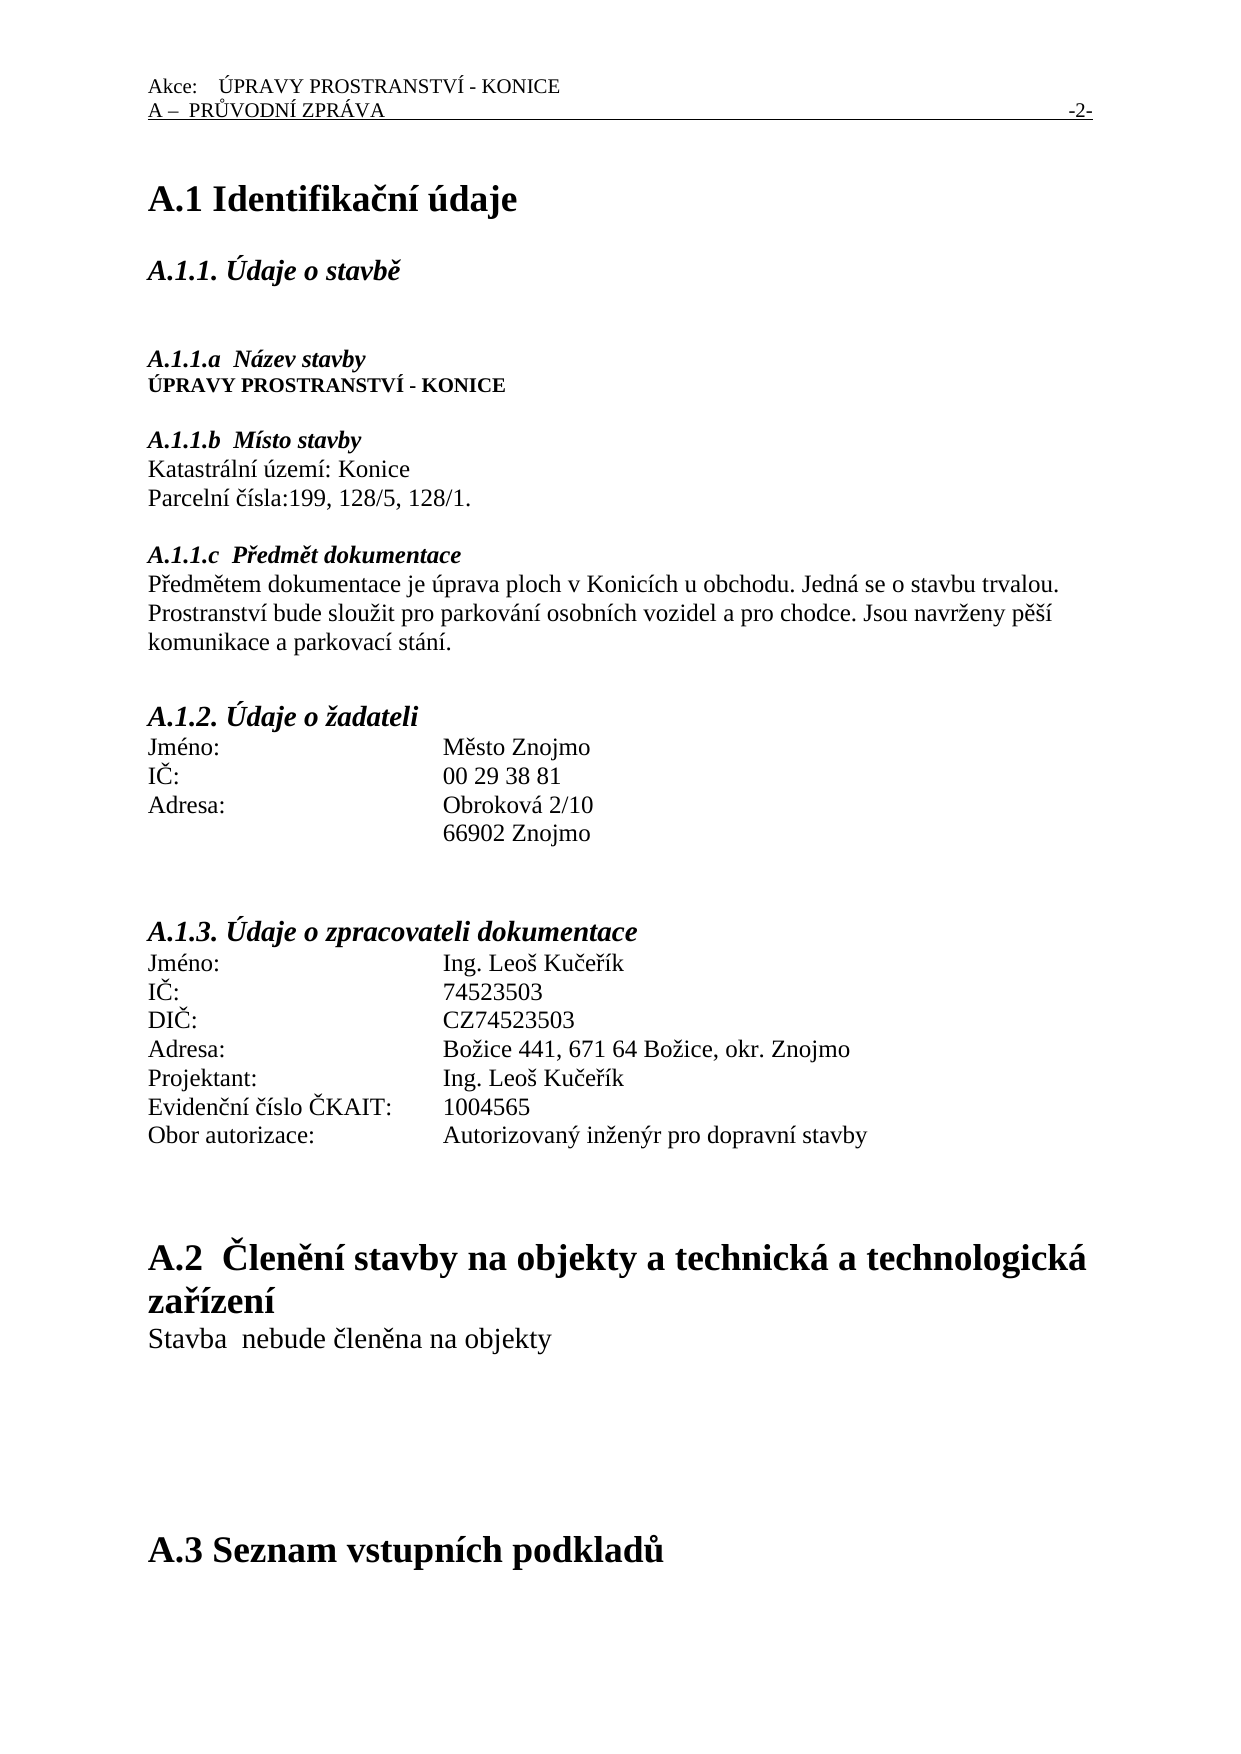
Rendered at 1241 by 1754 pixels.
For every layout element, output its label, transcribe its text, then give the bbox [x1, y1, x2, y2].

text DIČ: CZ74523503 [148, 1005, 1093, 1034]
text A.3 Seznam vstupních podkladů [148, 1528, 1093, 1571]
text Adresa: Božice 441, 671 64 Božice, okr. Znojmo [148, 1034, 1093, 1063]
text Projektant: Ing. Leoš Kučeřík [148, 1063, 1093, 1092]
text A.1.1.a Název stavby [148, 344, 1093, 373]
text IČ: 74523503 [148, 977, 1093, 1005]
text A.1.1.b Místo stavby [148, 426, 1093, 454]
text A.1 Identifikační údaje [148, 176, 1093, 219]
text Obor autorizace: Autorizovaný inženýr pro dopravní stavby [148, 1120, 1093, 1149]
text Katastrální území: Konice [148, 454, 1093, 483]
text A.1.1. Údaje o stavbě [148, 253, 1093, 287]
text Parcelní čísla:199, 128/5, 128/1. [148, 483, 1093, 512]
text ÚPRAVY PROSTRANSTVÍ - KONICE [148, 373, 1093, 397]
text Předmětem dokumentace je úprava ploch v Konicích u obchodu. Jedná se o stavbu trvalou. Prostranství bude sloužit pro parkování osobních vozidel a pro chodce. Jsou navrženy pěší komunikace a parkovací stání. [148, 569, 1093, 656]
text A.2 Členění stavby na objekty a technická a technologická zařízení [148, 1235, 1093, 1322]
text Jméno: Ing. Leoš Kučeřík [148, 948, 1093, 977]
text Evidenční číslo ČKAIT: 1004565 [148, 1092, 1093, 1120]
text 66902 Znojmo [148, 818, 1093, 847]
text A.1.2. Údaje o žadateli [148, 699, 1093, 732]
text A.1.1.c Předmět dokumentace [148, 541, 1093, 569]
text Stavba nebude členěna na objekty [148, 1322, 1093, 1355]
text A.1.3. Údaje o zpracovateli dokumentace [148, 914, 1093, 948]
text Jméno: Město Znojmo [148, 732, 1093, 761]
text Adresa: Obroková 2/10 [148, 790, 1093, 818]
text IČ: 00 29 38 81 [148, 761, 1093, 790]
